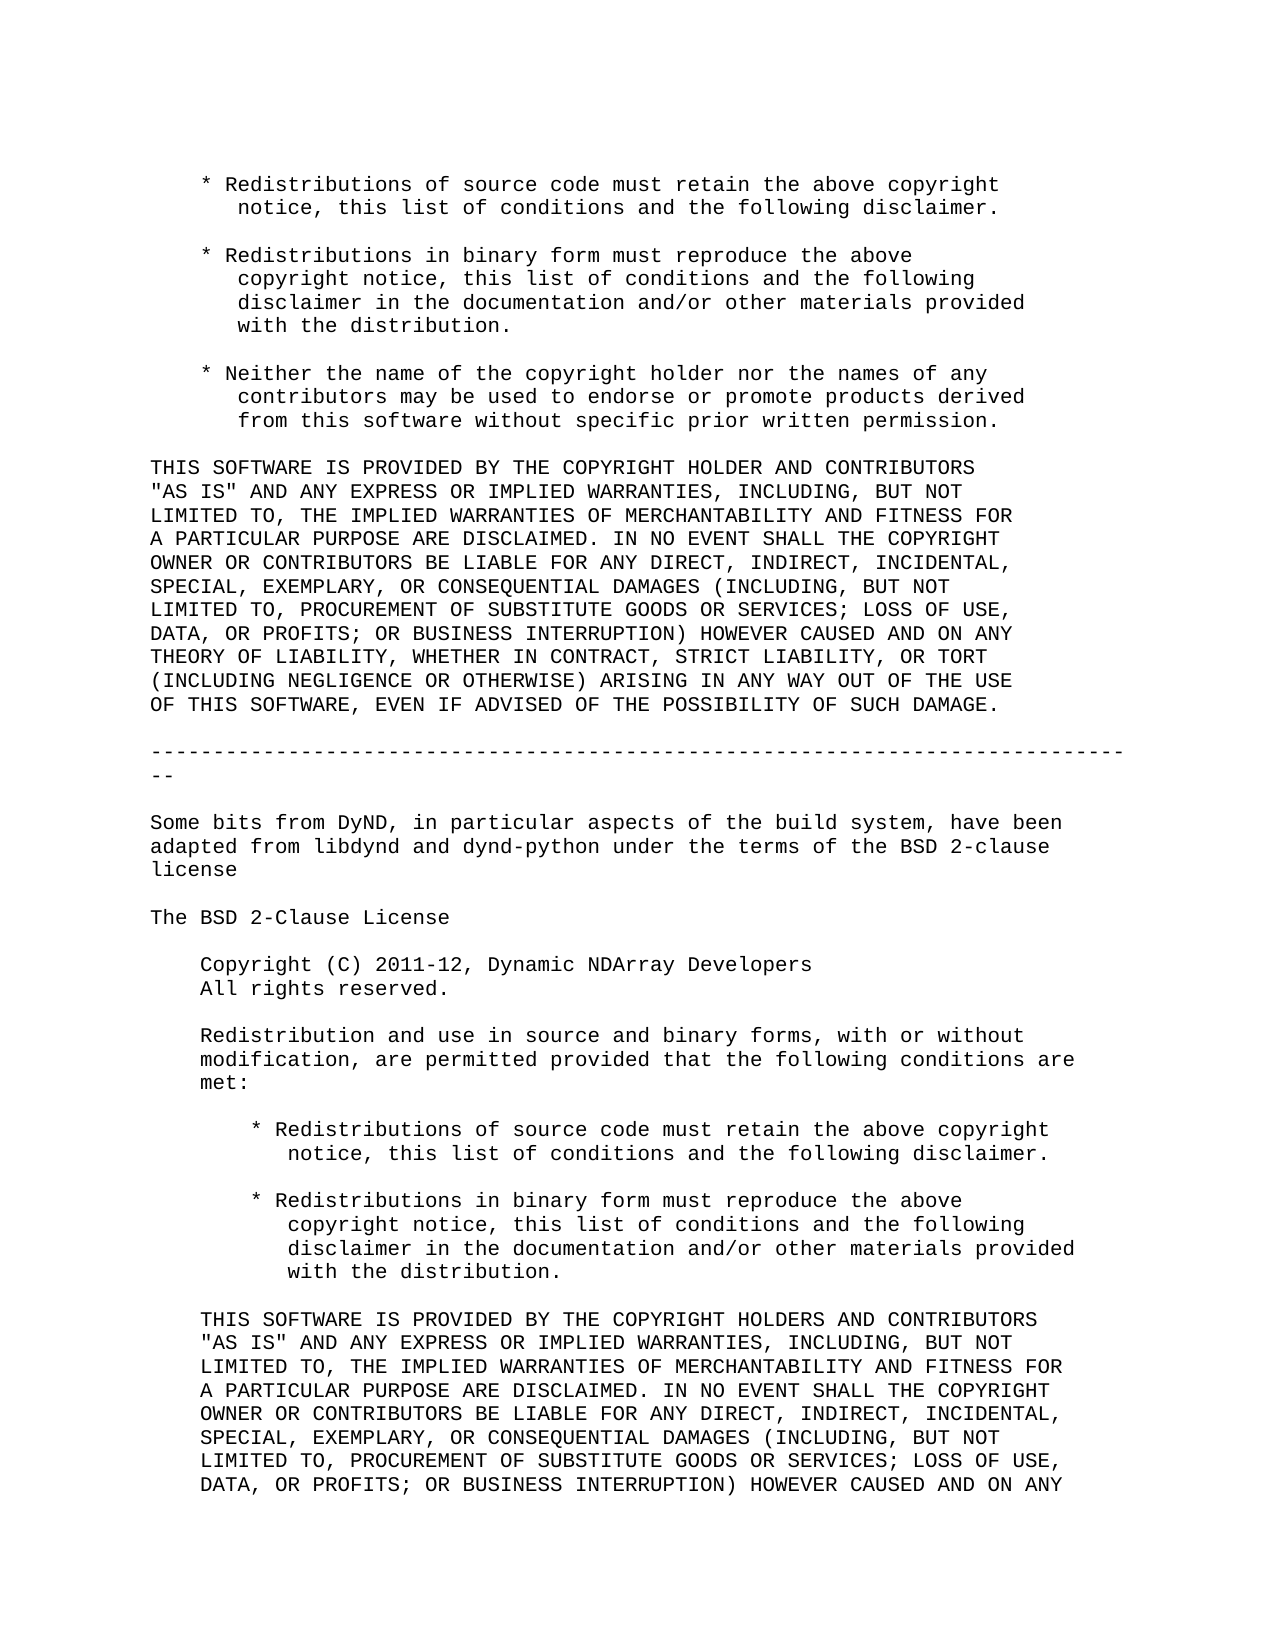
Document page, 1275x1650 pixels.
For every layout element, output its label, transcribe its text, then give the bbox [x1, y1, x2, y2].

text from this software without specific prior written permission. [150, 410, 1125, 434]
text THIS SOFTWARE IS PROVIDED BY THE COPYRIGHT HOLDER AND CONTRIBUTORS [150, 457, 1125, 481]
text contributors may be used to endorse or promote products derived [150, 386, 1125, 410]
text copyright notice, this list of conditions and the following [150, 1214, 1125, 1238]
text THIS SOFTWARE IS PROVIDED BY THE COPYRIGHT HOLDERS AND CONTRIBUTORS [150, 1309, 1125, 1332]
text * Neither the name of the copyright holder nor the names of any [150, 363, 1125, 386]
text * Redistributions in binary form must reproduce the above [150, 244, 1125, 268]
text * Redistributions of source code must retain the above copyright [150, 174, 1125, 197]
text * Redistributions in binary form must reproduce the above [150, 1190, 1125, 1214]
text Redistribution and use in source and binary forms, with or without [150, 1025, 1125, 1048]
text license [150, 859, 1125, 883]
text copyright notice, this list of conditions and the following [150, 268, 1125, 292]
text LIMITED TO, PROCUREMENT OF SUBSTITUTE GOODS OR SERVICES; LOSS OF USE, [150, 1451, 1125, 1474]
text The BSD 2-Clause License [150, 907, 1125, 930]
text "AS IS" AND ANY EXPRESS OR IMPLIED WARRANTIES, INCLUDING, BUT NOT [150, 1332, 1125, 1356]
text SPECIAL, EXEMPLARY, OR CONSEQUENTIAL DAMAGES (INCLUDING, BUT NOT [150, 576, 1125, 599]
text * Redistributions of source code must retain the above copyright [150, 1119, 1125, 1143]
text notice, this list of conditions and the following disclaimer. [150, 1143, 1125, 1167]
text -------------------------------------------------------------------------------- [150, 741, 1125, 788]
text adapted from libdynd and dynd-python under the terms of the BSD 2-clause [150, 836, 1125, 859]
text DATA, OR PROFITS; OR BUSINESS INTERRUPTION) HOWEVER CAUSED AND ON ANY [150, 623, 1125, 647]
text OF THIS SOFTWARE, EVEN IF ADVISED OF THE POSSIBILITY OF SUCH DAMAGE. [150, 694, 1125, 717]
text A PARTICULAR PURPOSE ARE DISCLAIMED. IN NO EVENT SHALL THE COPYRIGHT [150, 528, 1125, 552]
text Copyright (C) 2011-12, Dynamic NDArray Developers [150, 954, 1125, 978]
text SPECIAL, EXEMPLARY, OR CONSEQUENTIAL DAMAGES (INCLUDING, BUT NOT [150, 1427, 1125, 1451]
text A PARTICULAR PURPOSE ARE DISCLAIMED. IN NO EVENT SHALL THE COPYRIGHT [150, 1379, 1125, 1403]
text LIMITED TO, THE IMPLIED WARRANTIES OF MERCHANTABILITY AND FITNESS FOR [150, 505, 1125, 528]
text OWNER OR CONTRIBUTORS BE LIABLE FOR ANY DIRECT, INDIRECT, INCIDENTAL, [150, 552, 1125, 576]
text Some bits from DyND, in particular aspects of the build system, have been [150, 812, 1125, 836]
text met: [150, 1072, 1125, 1096]
text LIMITED TO, THE IMPLIED WARRANTIES OF MERCHANTABILITY AND FITNESS FOR [150, 1356, 1125, 1379]
text DATA, OR PROFITS; OR BUSINESS INTERRUPTION) HOWEVER CAUSED AND ON ANY [150, 1474, 1125, 1498]
text with the distribution. [150, 316, 1125, 339]
text notice, this list of conditions and the following disclaimer. [150, 197, 1125, 221]
text LIMITED TO, PROCUREMENT OF SUBSTITUTE GOODS OR SERVICES; LOSS OF USE, [150, 599, 1125, 623]
text "AS IS" AND ANY EXPRESS OR IMPLIED WARRANTIES, INCLUDING, BUT NOT [150, 481, 1125, 505]
text OWNER OR CONTRIBUTORS BE LIABLE FOR ANY DIRECT, INDIRECT, INCIDENTAL, [150, 1403, 1125, 1427]
text disclaimer in the documentation and/or other materials provided [150, 1238, 1125, 1261]
text disclaimer in the documentation and/or other materials provided [150, 292, 1125, 316]
text modification, are permitted provided that the following conditions are [150, 1048, 1125, 1072]
text with the distribution. [150, 1261, 1125, 1285]
text All rights reserved. [150, 978, 1125, 1001]
text (INCLUDING NEGLIGENCE OR OTHERWISE) ARISING IN ANY WAY OUT OF THE USE [150, 670, 1125, 694]
text THEORY OF LIABILITY, WHETHER IN CONTRACT, STRICT LIABILITY, OR TORT [150, 647, 1125, 670]
